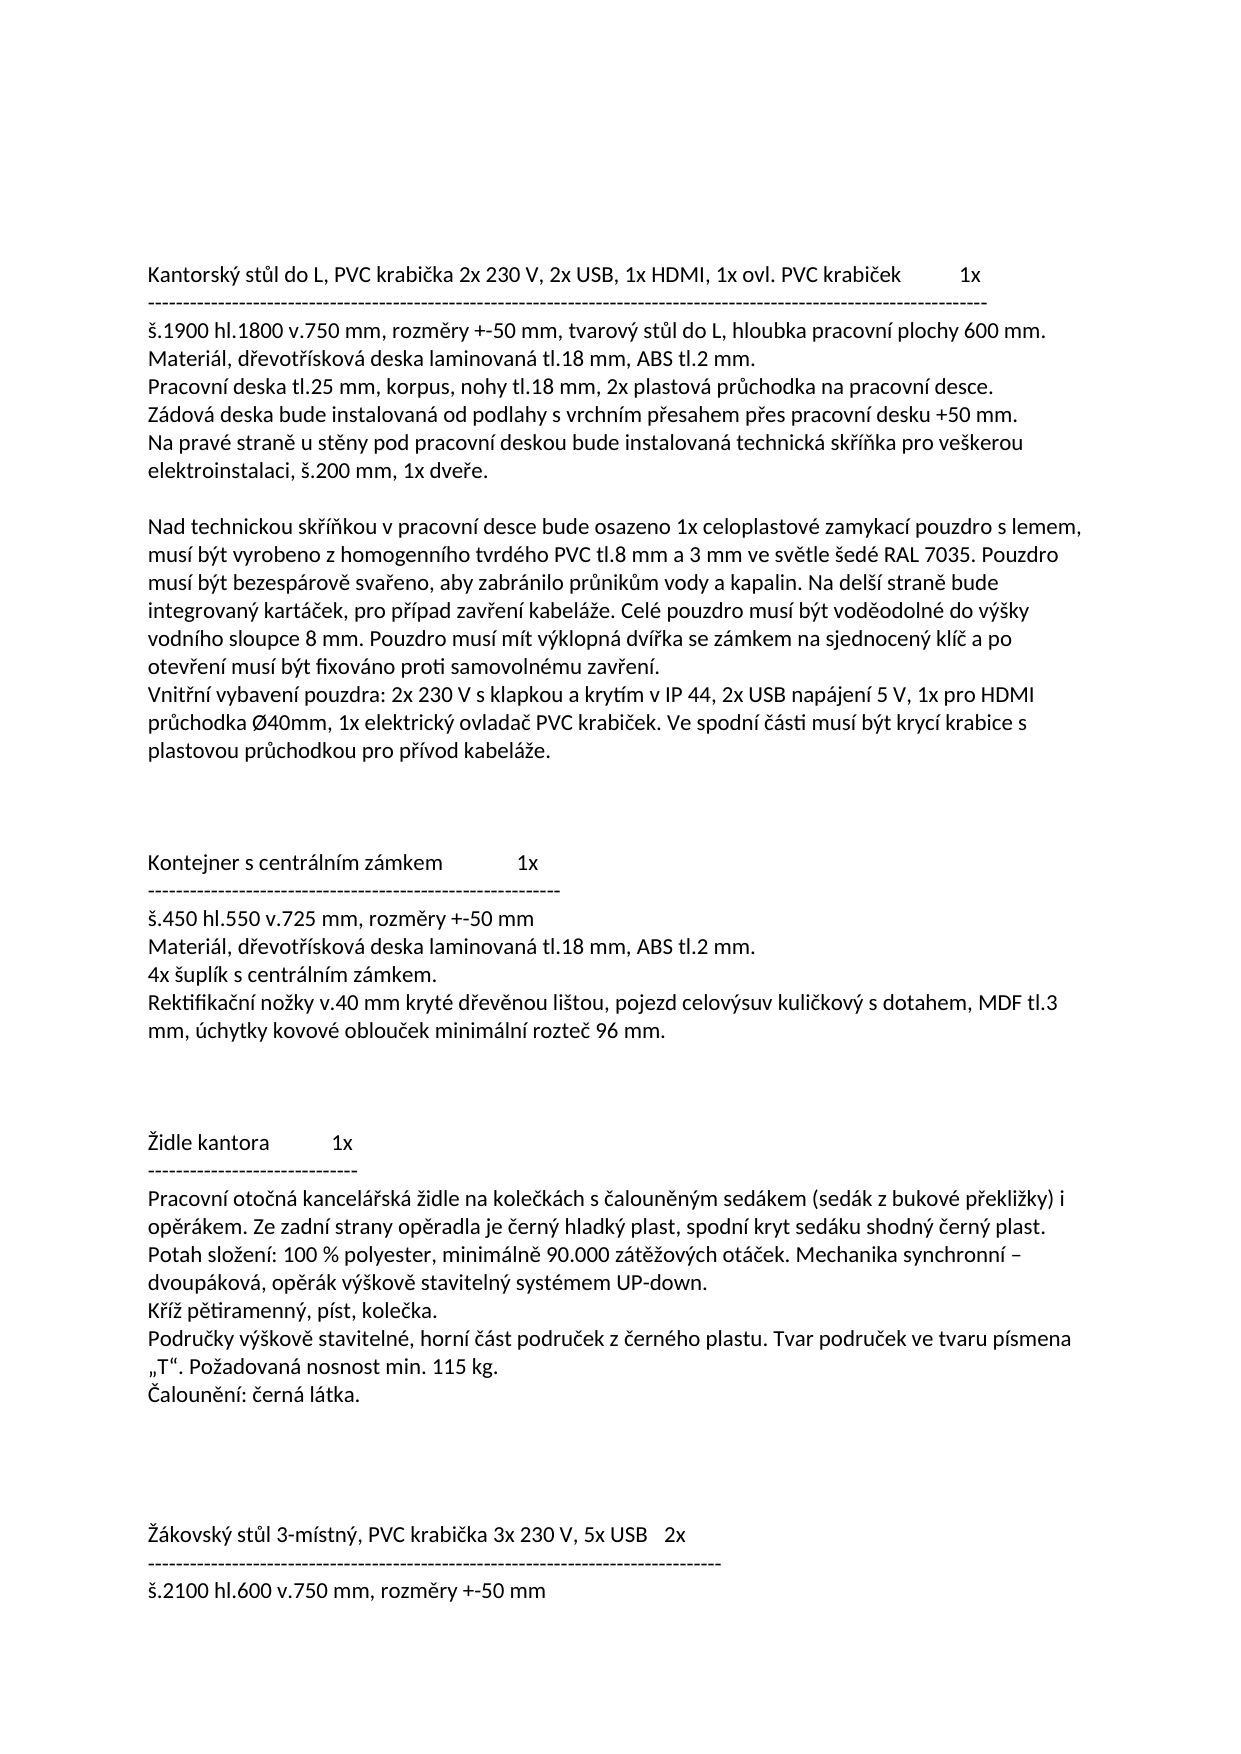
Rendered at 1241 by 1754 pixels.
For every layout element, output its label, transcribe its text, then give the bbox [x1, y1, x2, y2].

text Materiál, dřevotřísková deska laminovaná tl.18 mm, ABS tl.2 mm. [148, 932, 1093, 960]
text Područky výškově stavitelné, horní část područek z černého plastu. Tvar područek ve tvaru písmena „T“. Požadovaná nosnost min. 115 kg. [148, 1324, 1093, 1381]
text Kontejner s centrálním zámkem 1x ----------------------------------------------------------- š.450 hl.550 v.725 mm, rozměry +-50 mm [148, 848, 1093, 932]
text Židle kantora 1x ------------------------------ Pracovní otočná kancelářská židle na kolečkách s čalouněným sedákem (sedák z bukové překližky) i opěrákem. Ze zadní strany opěradla je černý hladký plast, spodní kryt sedáku shodný černý plast. [148, 1128, 1093, 1240]
text Na pravé straně u stěny pod pracovní deskou bude instalovaná technická skříňka pro veškerou elektroinstalaci, š.200 mm, 1x dveře. [148, 428, 1093, 484]
text Čalounění: černá látka. [148, 1381, 1093, 1408]
text Nad technickou skříňkou v pracovní desce bude osazeno 1x celoplastové zamykací pouzdro s lemem, musí být vyrobeno z homogenního tvrdého PVC tl.8 mm a 3 mm ve světle šedé RAL 7035. Pouzdro musí být bezespárově svařeno, aby zabránilo průnikům vody a kapalin. Na delší straně bude integrovaný kartáček, pro případ zavření kabeláže. Celé pouzdro musí být voděodolné do výšky vodního sloupce 8 mm. Pouzdro musí mít výklopná dvířka se zámkem na sjednocený klíč a po otevření musí být fixováno proti samovolnému zavření. [148, 512, 1093, 680]
text 4x šuplík s centrálním zámkem. [148, 960, 1093, 988]
text Zádová deska bude instalovaná od podlahy s vrchním přesahem přes pracovní desku +50 mm. [148, 400, 1093, 428]
text Žákovský stůl 3-místný, PVC krabička 3x 230 V, 5x USB 2x ---------------------------------------------------------------------------------- š.2100 hl.600 v.750 mm, rozměry +-50 mm [148, 1521, 1093, 1605]
text Rektifikační nožky v.40 mm kryté dřevěnou lištou, pojezd celovýsuv kuličkový s dotahem, MDF tl.3 mm, úchytky kovové oblouček minimální rozteč 96 mm. [148, 988, 1093, 1044]
text Vnitřní vybavení pouzdra: 2x 230 V s klapkou a krytím v IP 44, 2x USB napájení 5 V, 1x pro HDMI průchodka Ø40mm, 1x elektrický ovladač PVC krabiček. Ve spodní části musí být krycí krabice s plastovou průchodkou pro přívod kabeláže. [148, 680, 1093, 764]
text Kříž pětiramenný, píst, kolečka. [148, 1296, 1093, 1324]
text Kantorský stůl do L, PVC krabička 2x 230 V, 2x USB, 1x HDMI, 1x ovl. PVC krabiček 1x ------------------------------------------------------------------------------------------------------------------------ š.1900 hl.1800 v.750 mm, rozměry +-50 mm, tvarový stůl do L, hloubka pracovní plochy 600 mm. [148, 260, 1093, 344]
text Pracovní deska tl.25 mm, korpus, nohy tl.18 mm, 2x plastová průchodka na pracovní desce. [148, 372, 1093, 400]
text Potah složení: 100 % polyester, minimálně 90.000 zátěžových otáček. Mechanika synchronní – dvoupáková, opěrák výškově stavitelný systémem UP-down. [148, 1240, 1093, 1296]
text Materiál, dřevotřísková deska laminovaná tl.18 mm, ABS tl.2 mm. [148, 344, 1093, 372]
